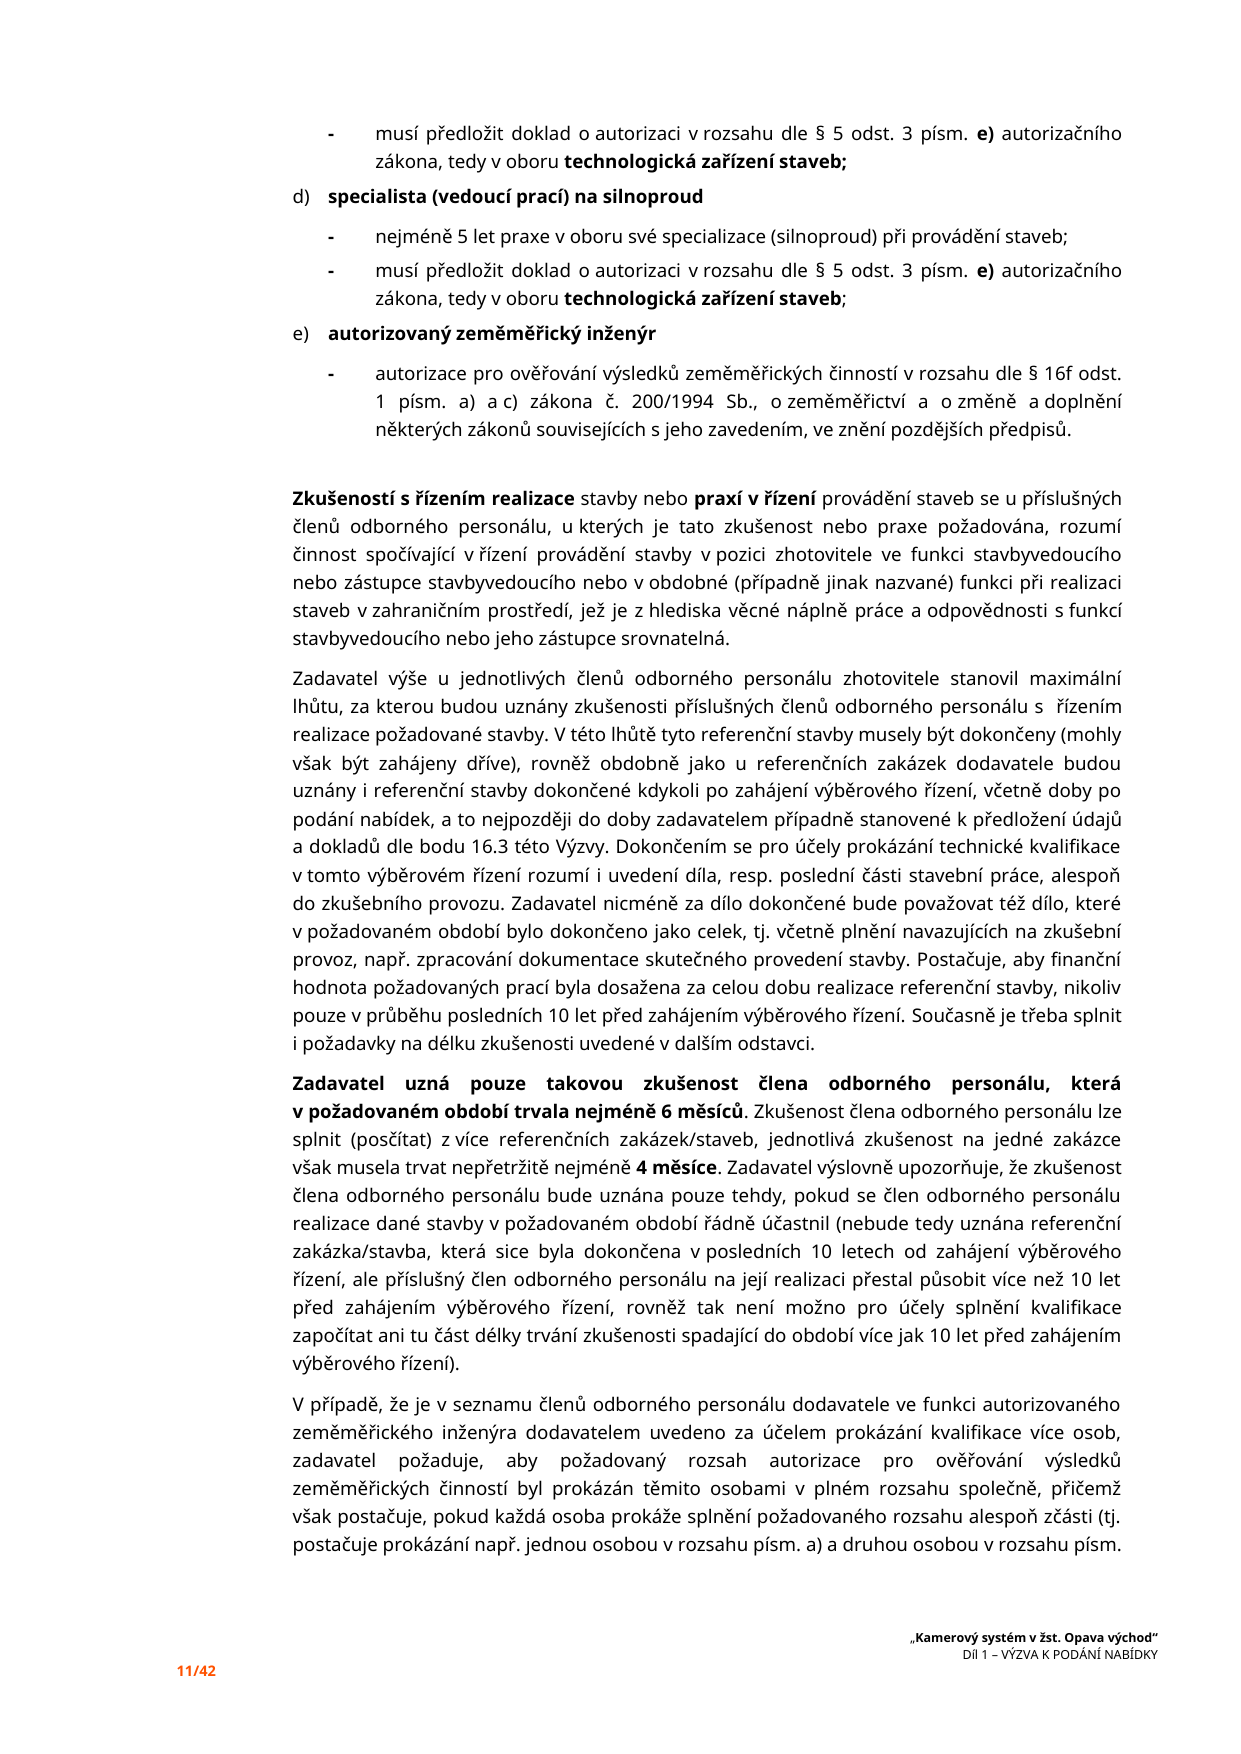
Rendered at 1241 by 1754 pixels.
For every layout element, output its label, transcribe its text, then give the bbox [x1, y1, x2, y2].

text autorizovaný zeměměřický inženýr [292, 320, 1122, 346]
text nejméně 5 let praxe v oboru své specializace (silnoproud) při provádění staveb; [328, 223, 1122, 249]
text Zadavatel uzná pouze takovou zkušenost člena odborného personálu, která v požadovaném období trvala nejméně 6 měsíců. Zkušenost člena odborného personálu lze splnit (posčítat) z více referenčních zakázek/staveb, jednotlivá zkušenost na jedné zakázce však musela trvat nepřetržitě nejméně 4 měsíce. Zadavatel výslovně upozorňuje, že zkušenost člena odborného personálu bude uznána pouze tehdy, pokud se člen odborného personálu realizace dané stavby v požadovaném období řádně účastnil (nebude tedy uznána referenční zakázka/stavba, která sice byla dokončena v posledních 10 letech od zahájení výběrového řízení, ale příslušný člen odborného personálu na její realizaci přestal působit více než 10 let před zahájením výběrového řízení, rovněž tak není možno pro účely splnění kvalifikace započítat ani tu část délky trvání zkušenosti spadající do období více jak 10 let před zahájením výběrového řízení). [292, 1071, 1122, 1376]
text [292, 1391, 1122, 1557]
text Zadavatel výše u jednotlivých členů odborného personálu zhotovitele stanovil maximální lhůtu, za kterou budou uznány zkušenosti příslušných členů odborného personálu s řízením realizace požadované stavby. V této lhůtě tyto referenční stavby musely být dokončeny (mohly však být zahájeny dříve), rovněž obdobně jako u referenčních zakázek dodavatele budou uznány i referenční stavby dokončené kdykoli po zahájení výběrového řízení, včetně doby po podání nabídek, a to nejpozději do doby zadavatelem případně stanovené k předložení údajů a dokladů dle bodu 16.3 této Výzvy. Dokončením se pro účely prokázání technické kvalifikace v tomto výběrovém řízení rozumí i uvedení díla, resp. poslední části stavební práce, alespoň do zkušebního provozu. Zadavatel nicméně za dílo dokončené bude považovat též dílo, které v požadovaném období bylo dokončeno jako celek, tj. včetně plnění navazujících na zkušební provoz, např. zpracování dokumentace skutečného provedení stavby. Postačuje, aby finanční hodnota požadovaných prací byla dosažena za celou dobu realizace referenční stavby, nikoliv pouze v průběhu posledních 10 let před zahájením výběrového řízení. Současně je třeba splnit i požadavky na délku zkušenosti uvedené v dalším odstavci. [292, 666, 1122, 1056]
text Zkušeností s řízením realizace stavby nebo praxí v řízení provádění staveb se u příslušných členů odborného personálu, u kterých je tato zkušenost nebo praxe požadována, rozumí činnost spočívající v řízení provádění stavby v pozici zhotovitele ve funkci stavbyvedoucího nebo zástupce stavbyvedoucího nebo v obdobné (případně jinak nazvané) funkci při realizaci staveb v zahraničním prostředí, jež je z hlediska věcné náplně práce a odpovědnosti s funkcí stavbyvedoucího nebo jeho zástupce srovnatelná. [292, 485, 1122, 651]
text autorizace pro ověřování výsledků zeměměřických činností v rozsahu dle § 16f odst. 1 písm. a) a c) zákona č. 200/1994 Sb., o zeměměřictví a o změně a doplnění některých zákonů souvisejících s jeho zavedením, ve znění pozdějších předpisů. [328, 361, 1122, 442]
text specialista (vedoucí prací) na silnoproud [292, 183, 1122, 208]
text musí předložit doklad o autorizaci v rozsahu dle § 5 odst. 3 písm. e) autorizačního zákona, tedy v oboru technologická zařízení staveb; [328, 121, 1122, 174]
text musí předložit doklad o autorizaci v rozsahu dle § 5 odst. 3 písm. e) autorizačního zákona, tedy v oboru technologická zařízení staveb; [328, 258, 1122, 311]
